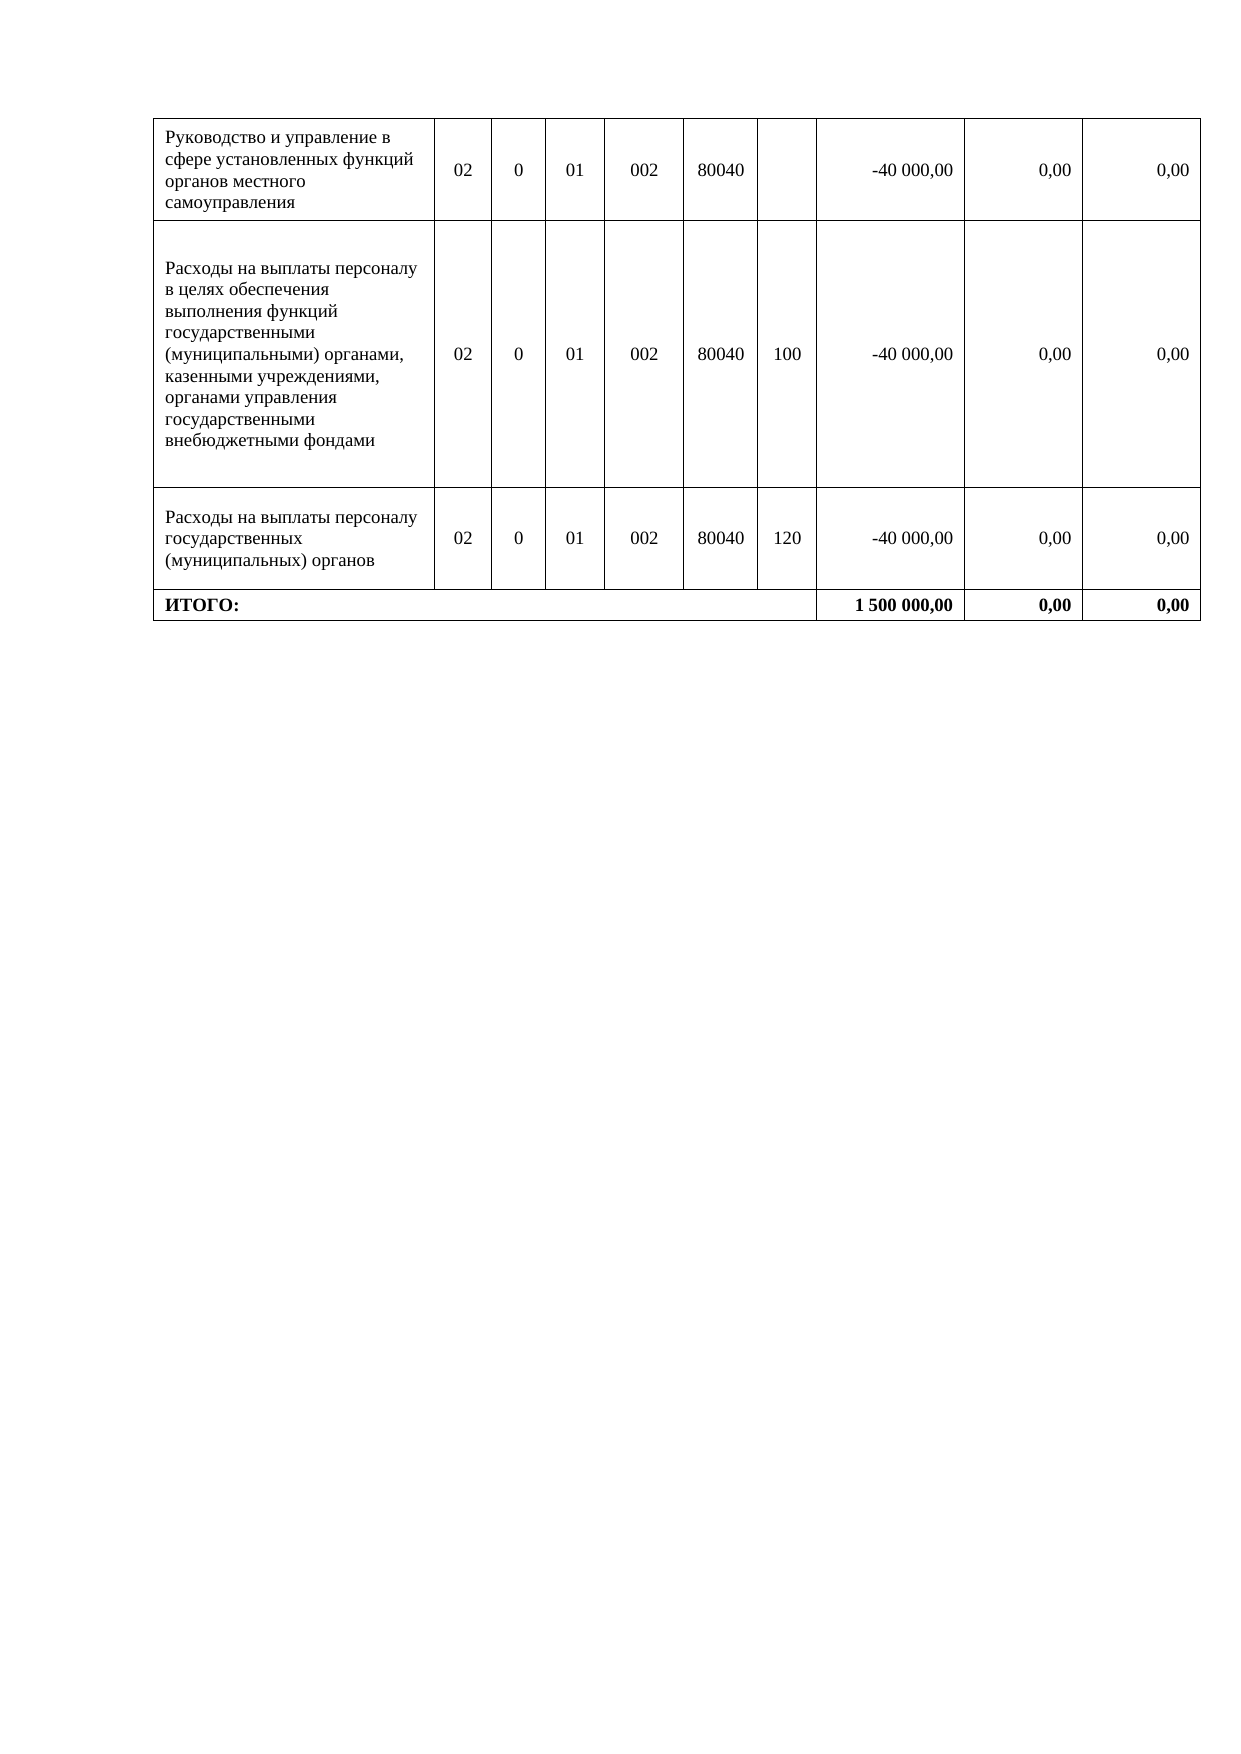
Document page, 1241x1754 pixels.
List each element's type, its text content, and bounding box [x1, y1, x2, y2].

table_cell 80040 [684, 488, 757, 588]
table_cell 0 [492, 488, 545, 588]
table_cell 0 [492, 119, 545, 220]
table_cell 120 [758, 488, 816, 588]
table_cell Расходы на выплаты персоналу в целях обеспечения выполнения функций государственными (муниципальными) органами, казенными учреждениями, органами управления государственными внебюджетными фондами [154, 221, 434, 487]
table_cell 0,00 [1083, 590, 1200, 620]
table_cell 1 500 000,00 [817, 590, 964, 620]
table_cell 01 [546, 119, 604, 220]
table_cell 02 [435, 488, 491, 588]
table_cell 0,00 [965, 488, 1082, 588]
table_cell 0,00 [965, 590, 1082, 620]
table_cell 80040 [684, 119, 757, 220]
table_cell 002 [605, 221, 683, 487]
table_cell ИТОГО: [154, 590, 816, 620]
table_cell 002 [605, 119, 683, 220]
table_cell -40 000,00 [817, 488, 964, 588]
table_cell -40 000,00 [817, 221, 964, 487]
table_cell 0,00 [965, 119, 1082, 220]
table_cell 01 [546, 488, 604, 588]
table_cell -40 000,00 [817, 119, 964, 220]
table_cell 002 [605, 488, 683, 588]
table_cell 01 [546, 221, 604, 487]
table_cell [758, 119, 816, 220]
table_cell 0,00 [1083, 488, 1200, 588]
table_cell 80040 [684, 221, 757, 487]
table_cell 100 [758, 221, 816, 487]
table_cell 0,00 [1083, 221, 1200, 487]
table_cell Расходы на выплаты персоналу государственных (муниципальных) органов [154, 488, 434, 588]
table_cell 0,00 [1083, 119, 1200, 220]
table_cell 02 [435, 119, 491, 220]
table_cell 02 [435, 221, 491, 487]
table_cell Руководство и управление в сфере установленных функций органов местного самоуправления [154, 119, 434, 220]
table_cell 0,00 [965, 221, 1082, 487]
table_cell 0 [492, 221, 545, 487]
